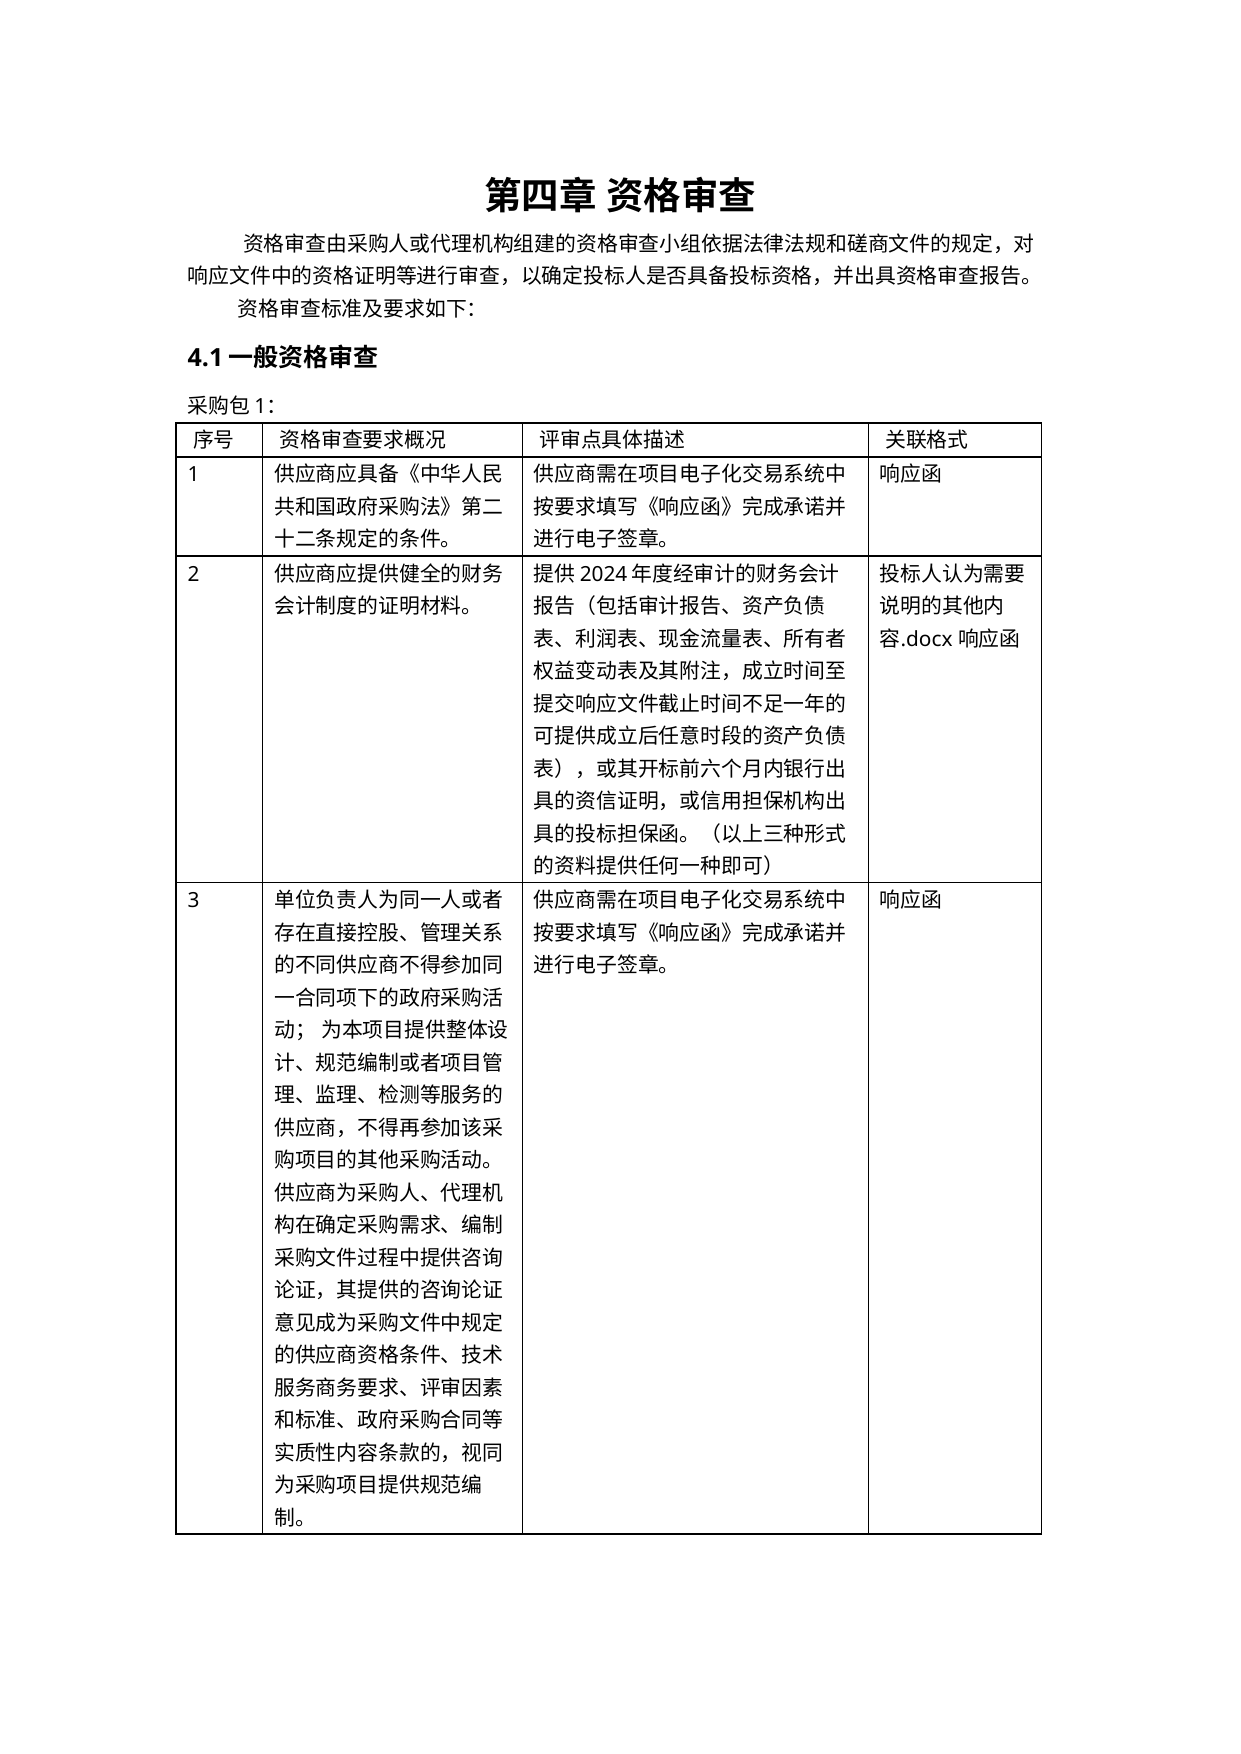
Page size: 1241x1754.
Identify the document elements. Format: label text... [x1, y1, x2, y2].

table_cell 单位负责人为同一人或者存在直接控股、管理关系的不同供应商不得参加同一合同项下的政府采购活动； 为本项目提供整体设计、规范编制或者项目管理、监理、检测等服务的供应商，不得再参加该采购项目的其他采购活动。供应商为采购人、代理机构在确定采购需求、编制采购文件过程中提供咨询论证，其提供的咨询论证意见成为采购文件中规定的供应商资格条件、技术服务商务要求、评审因素和标准、政府采购合同等实质性内容条款的，视同为采购项目提供规范编制。 [263, 883, 522, 1533]
text 第四章 资格审查 [187, 162, 1053, 227]
table_cell 投标人认为需要说明的其他内容.docx 响应函 [869, 557, 1041, 882]
table_cell 供应商需在项目电子化交易系统中按要求填写《响应函》完成承诺并进行电子签章。 [523, 458, 868, 555]
table_cell 2 [177, 557, 262, 882]
table_header 评审点具体描述 [523, 424, 868, 456]
table_header 资格审查要求概况 [263, 424, 522, 456]
table_cell 响应函 [869, 458, 1041, 555]
table_cell 提供2024年度经审计的财务会计报告（包括审计报告、资产负债表、利润表、现金流量表、所有者权益变动表及其附注，成立时间至提交响应文件截止时间不足一年的可提供成立后任意时段的资产负债表），或其开标前六个月内银行出具的资信证明，或信用担保机构出具的投标担保函。（以上三种形式的资料提供任何一种即可） [523, 557, 868, 882]
table_cell 响应函 [869, 883, 1041, 1533]
table_header 序号 [177, 424, 262, 456]
text 资格审查由采购人或代理机构组建的资格审查小组依据法律法规和磋商文件的规定，对响应文件中的资格证明等进行审查，以确定投标人是否具备投标资格，并出具资格审查报告。 [187, 227, 1053, 292]
text 资格审查标准及要求如下： [187, 292, 1053, 324]
table_cell 1 [177, 458, 262, 555]
table_cell 供应商应提供健全的财务会计制度的证明材料。 [263, 557, 522, 882]
table_cell 3 [177, 883, 262, 1533]
text 4.1一般资格审查 [187, 324, 1053, 389]
table_cell 供应商需在项目电子化交易系统中按要求填写《响应函》完成承诺并进行电子签章。 [523, 883, 868, 1533]
table_header 关联格式 [869, 424, 1041, 456]
table_cell 供应商应具备《中华人民共和国政府采购法》第二十二条规定的条件。 [263, 458, 522, 555]
text 采购包1： [187, 389, 1053, 422]
